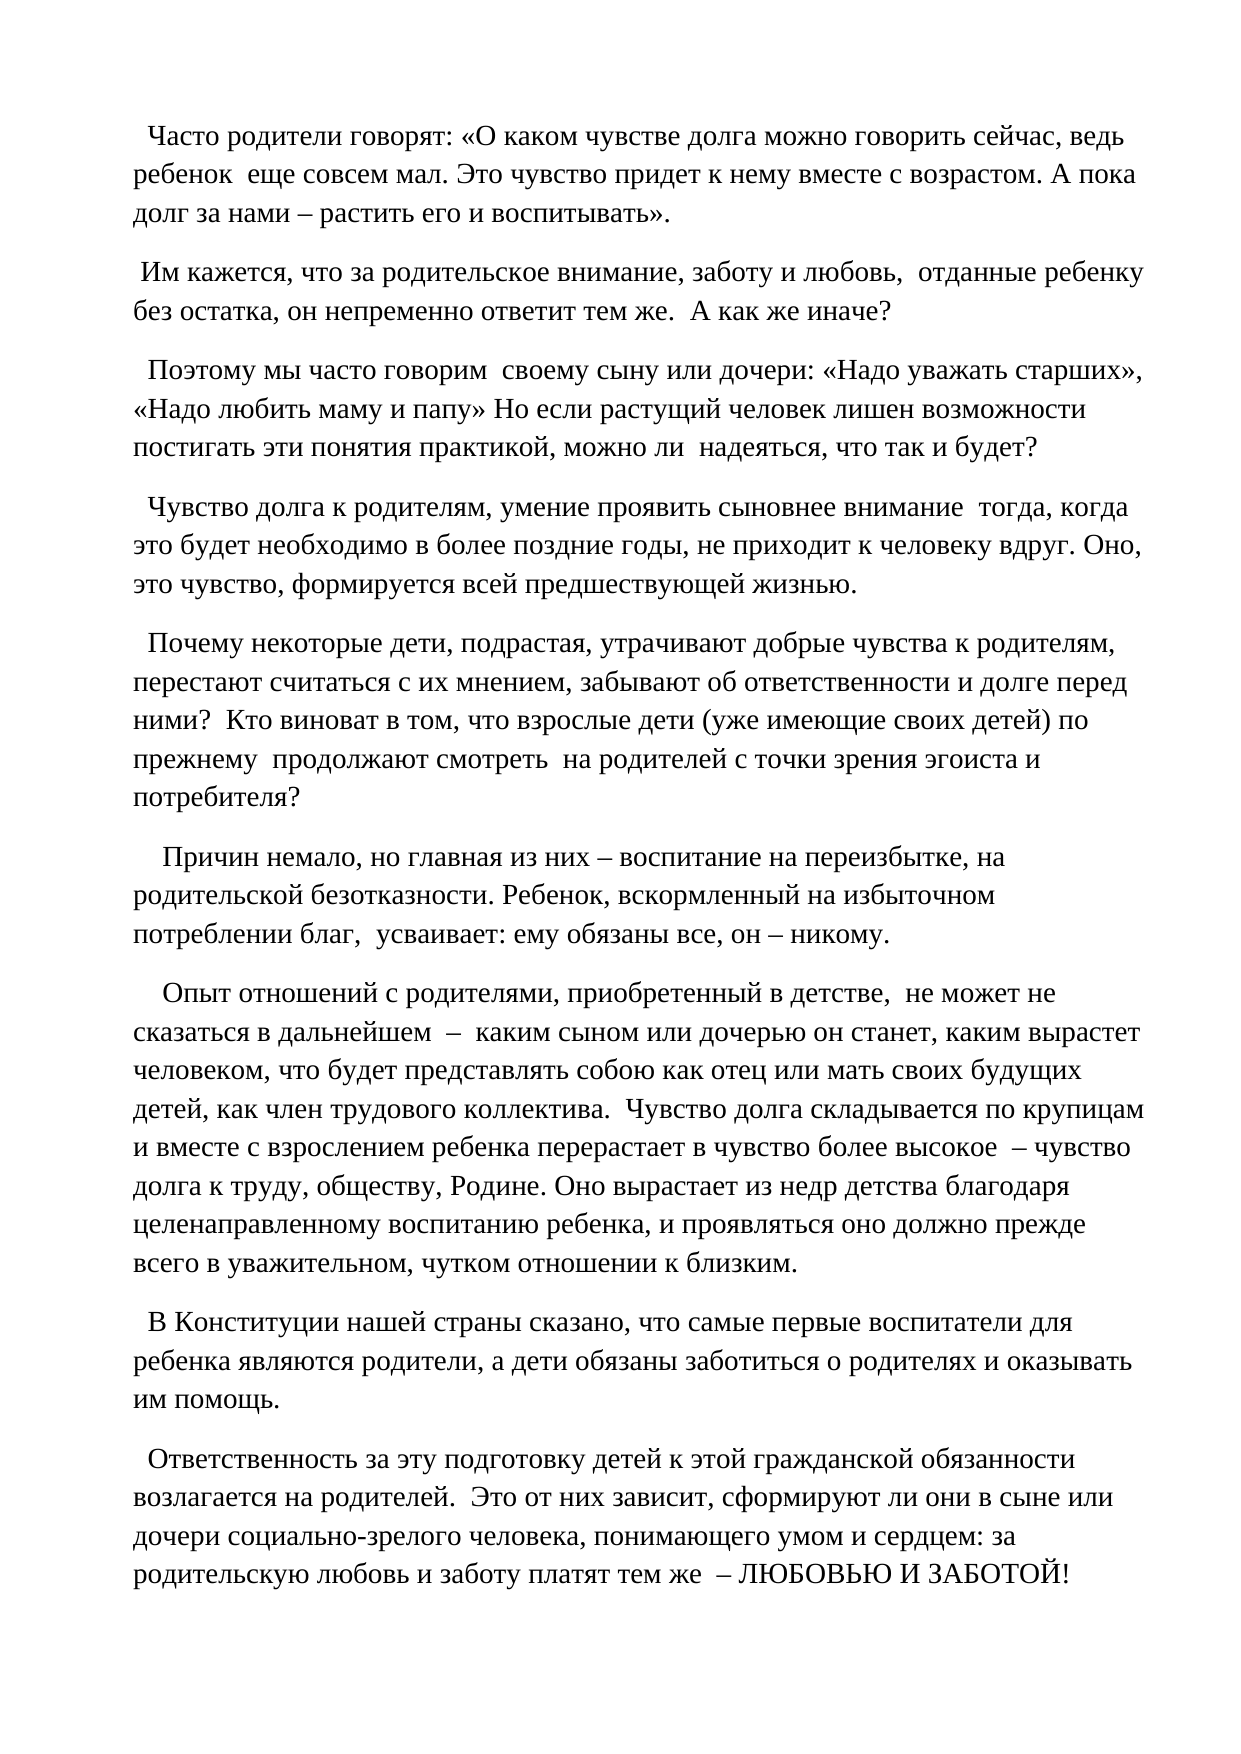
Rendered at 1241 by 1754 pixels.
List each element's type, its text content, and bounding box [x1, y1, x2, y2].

text Ответственность за эту подготовку детей к этой гражданской обязанности возлагается на родителей. Это от них зависит, сформируют ли они в сыне или дочери социально-зрелого человека, понимающего умом и сердцем: за родительскую любовь и заботу платят тем же – ЛЮБОВЬЮ И ЗАБОТОЙ! [133, 1441, 1152, 1590]
text Часто родители говорят: «О каком чувстве долга можно говорить сейчас, ведь ребенок еще совсем мал. Это чувство придет к нему вместе с возрастом. А пока долг за нами – растить его и воспитывать». [133, 118, 1152, 229]
text Поэтому мы часто говорим своему сыну или дочери: «Надо уважать старших», «Надо любить маму и папу» Но если растущий человек лишен возможности постигать эти понятия практикой, можно ли надеяться, что так и будет? [133, 352, 1152, 463]
text Почему некоторые дети, подрастая, утрачивают добрые чувства к родителям, перестают считаться с их мнением, забывают об ответственности и долге перед ними? Кто виноват в том, что взрослые дети (уже имеющие своих детей) по прежнему продолжают смотреть на родителей с точки зрения эгоиста и потребителя? [133, 625, 1152, 813]
text Им кажется, что за родительское внимание, заботу и любовь, отданные ребенку без остатка, он непременно ответит тем же. А как же иначе? [133, 254, 1152, 327]
text Чувство долга к родителям, умение проявить сыновнее внимание тогда, когда это будет необходимо в более поздние годы, не приходит к человеку вдруг. Оно, это чувство, формируется всей предшествующей жизнью. [133, 489, 1152, 599]
text Причин немало, но главная из них – воспитание на переизбытке, на родительской безотказности. Ребенок, вскормленный на избыточном потреблении благ, усваивает: ему обязаны все, он – никому. [133, 839, 1152, 949]
text В Конституции нашей страны сказано, что самые первые воспитатели для ребенка являются родители, а дети обязаны заботиться о родителях и оказывать им помощь. [133, 1304, 1152, 1415]
text Опыт отношений с родителями, приобретенный в детстве, не может не сказаться в дальнейшем – каким сыном или дочерью он станет, каким вырастет человеком, что будет представлять собою как отец или мать своих будущих детей, как член трудового коллектива. Чувство долга складывается по крупицам и вместе с взрослением ребенка перерастает в чувство более высокое – чувство долга к труду, обществу, Родине. Оно вырастает из недр детства благодаря целенаправленному воспитанию ребенка, и проявляться оно должно прежде всего в уважительном, чутком отношении к близким. [133, 975, 1152, 1279]
